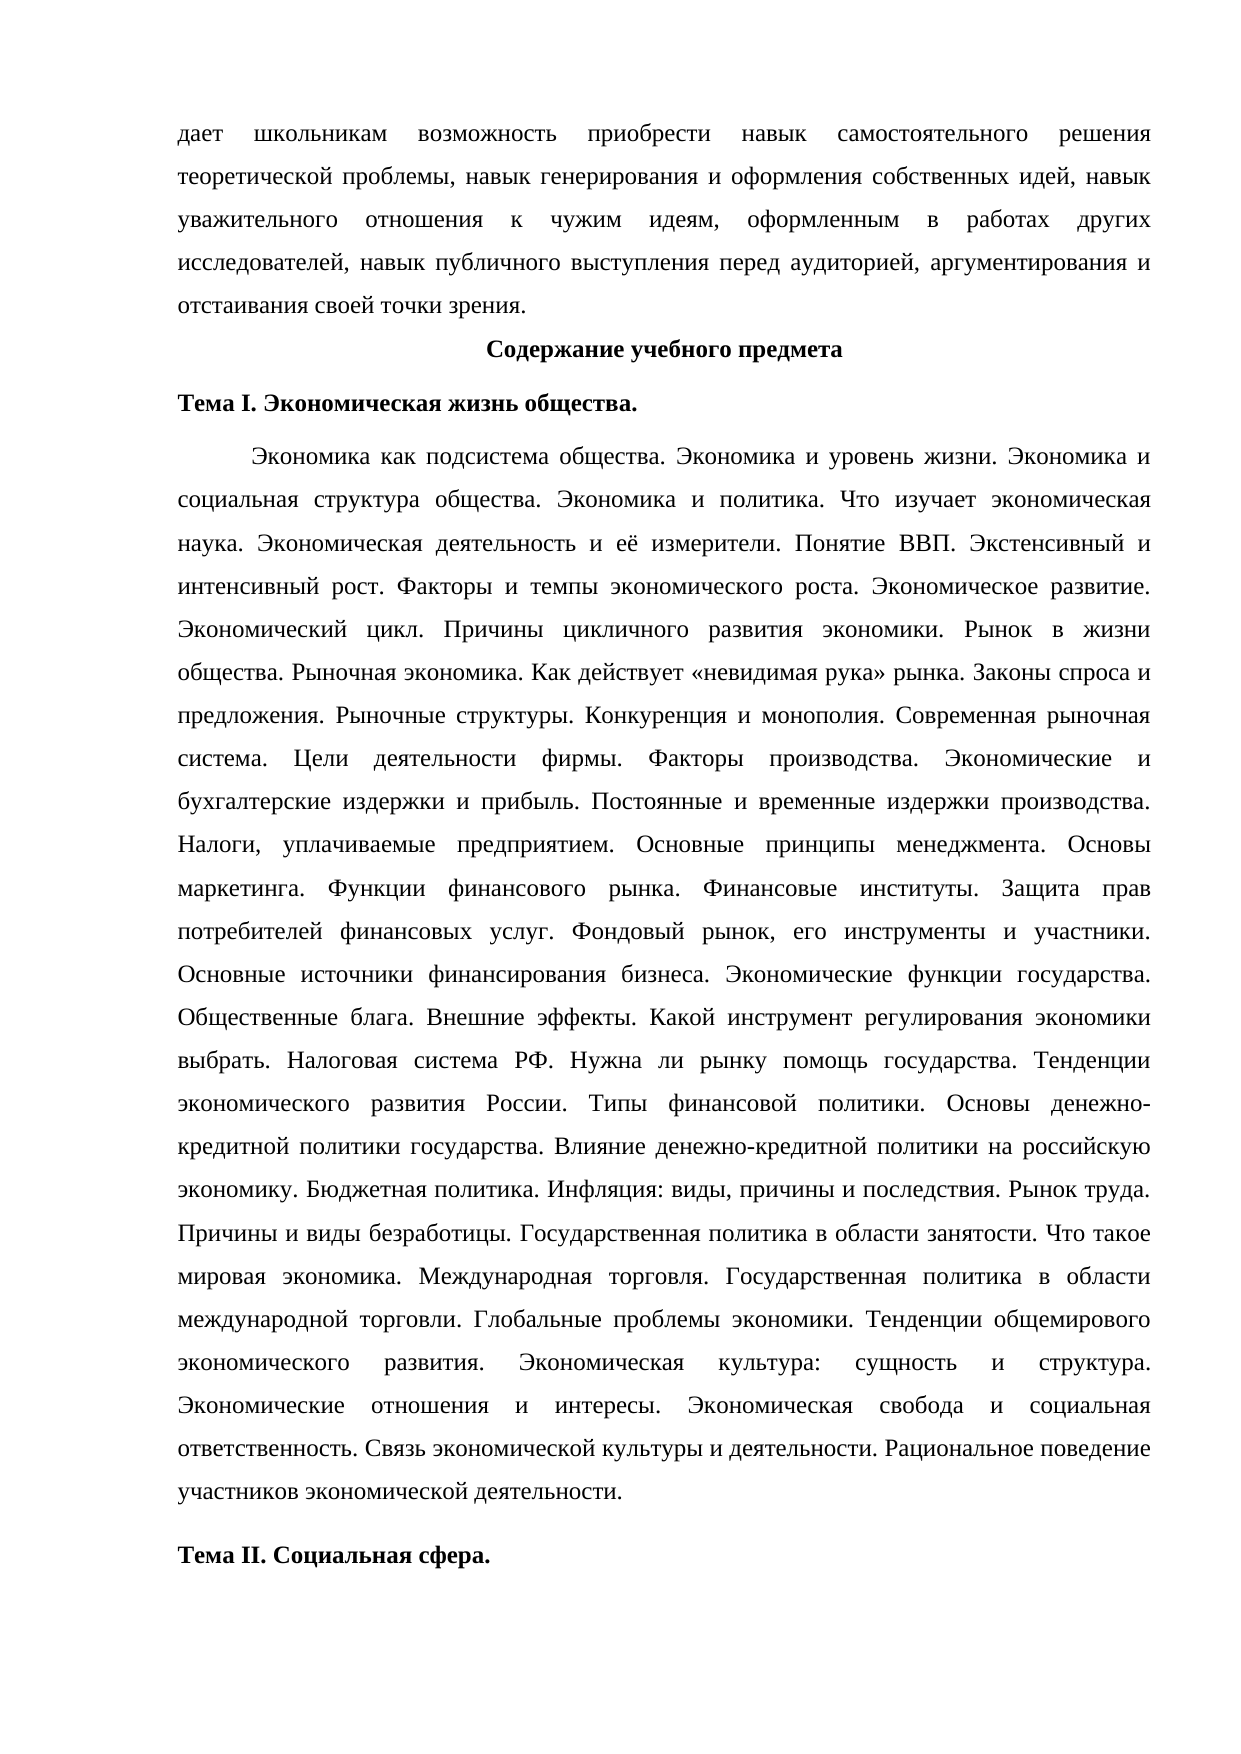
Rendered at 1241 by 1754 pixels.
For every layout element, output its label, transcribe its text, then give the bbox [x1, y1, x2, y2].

text Тема I. Экономическая жизнь общества. [177, 388, 1152, 416]
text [177, 118, 1152, 319]
text Экономика как подсистема общества. Экономика и уровень жизни. Экономика и социальная структура общества. Экономика и политика. Что изучает экономическая наука. Экономическая деятельность и её измерители. Понятие ВВП. Экстенсивный и интенсивный рост. Факторы и темпы экономического роста. Экономическое развитие. Экономический цикл. Причины цикличного развития экономики. Рынок в жизни общества. Рыночная экономика. Как действует «невидимая рука» рынка. Законы спроса и предложения. Рыночные структуры. Конкуренция и монополия. Современная рыночная система. Цели деятельности фирмы. Факторы производства. Экономические и бухгалтерские издержки и прибыль. Постоянные и временные издержки производства. Налоги, уплачиваемые предприятием. Основные принципы менеджмента. Основы маркетинга. Функции финансового рынка. Финансовые институты. Защита прав потребителей финансовых услуг. Фондовый рынок, его инструменты и участники. Основные источники финансирования бизнеса. Экономические функции государства. Общественные блага. Внешние эффекты. Какой инструмент регулирования экономики выбрать. Налоговая система РФ. Нужна ли рынку помощь государства. Тенденции экономического развития России. Типы финансовой политики. Основы денежно-кредитной политики государства. Влияние денежно-кредитной политики на российскую экономику. Бюджетная политика. Инфляция: виды, причины и последствия. Рынок труда. Причины и виды безработицы. Государственная политика в области занятости. Что такое мировая экономика. Международная торговля. Государственная политика в области международной торговли. Глобальные проблемы экономики. Тенденции общемирового экономического развития. Экономическая культура: сущность и структура. Экономические отношения и интересы. Экономическая свобода и социальная ответственность. Связь экономической культуры и деятельности. Рациональное поведение участников экономической деятельности. [177, 441, 1152, 1505]
text Содержание учебного предмета [177, 334, 1152, 362]
text Тема II. Социальная сфера. [177, 1540, 1152, 1569]
